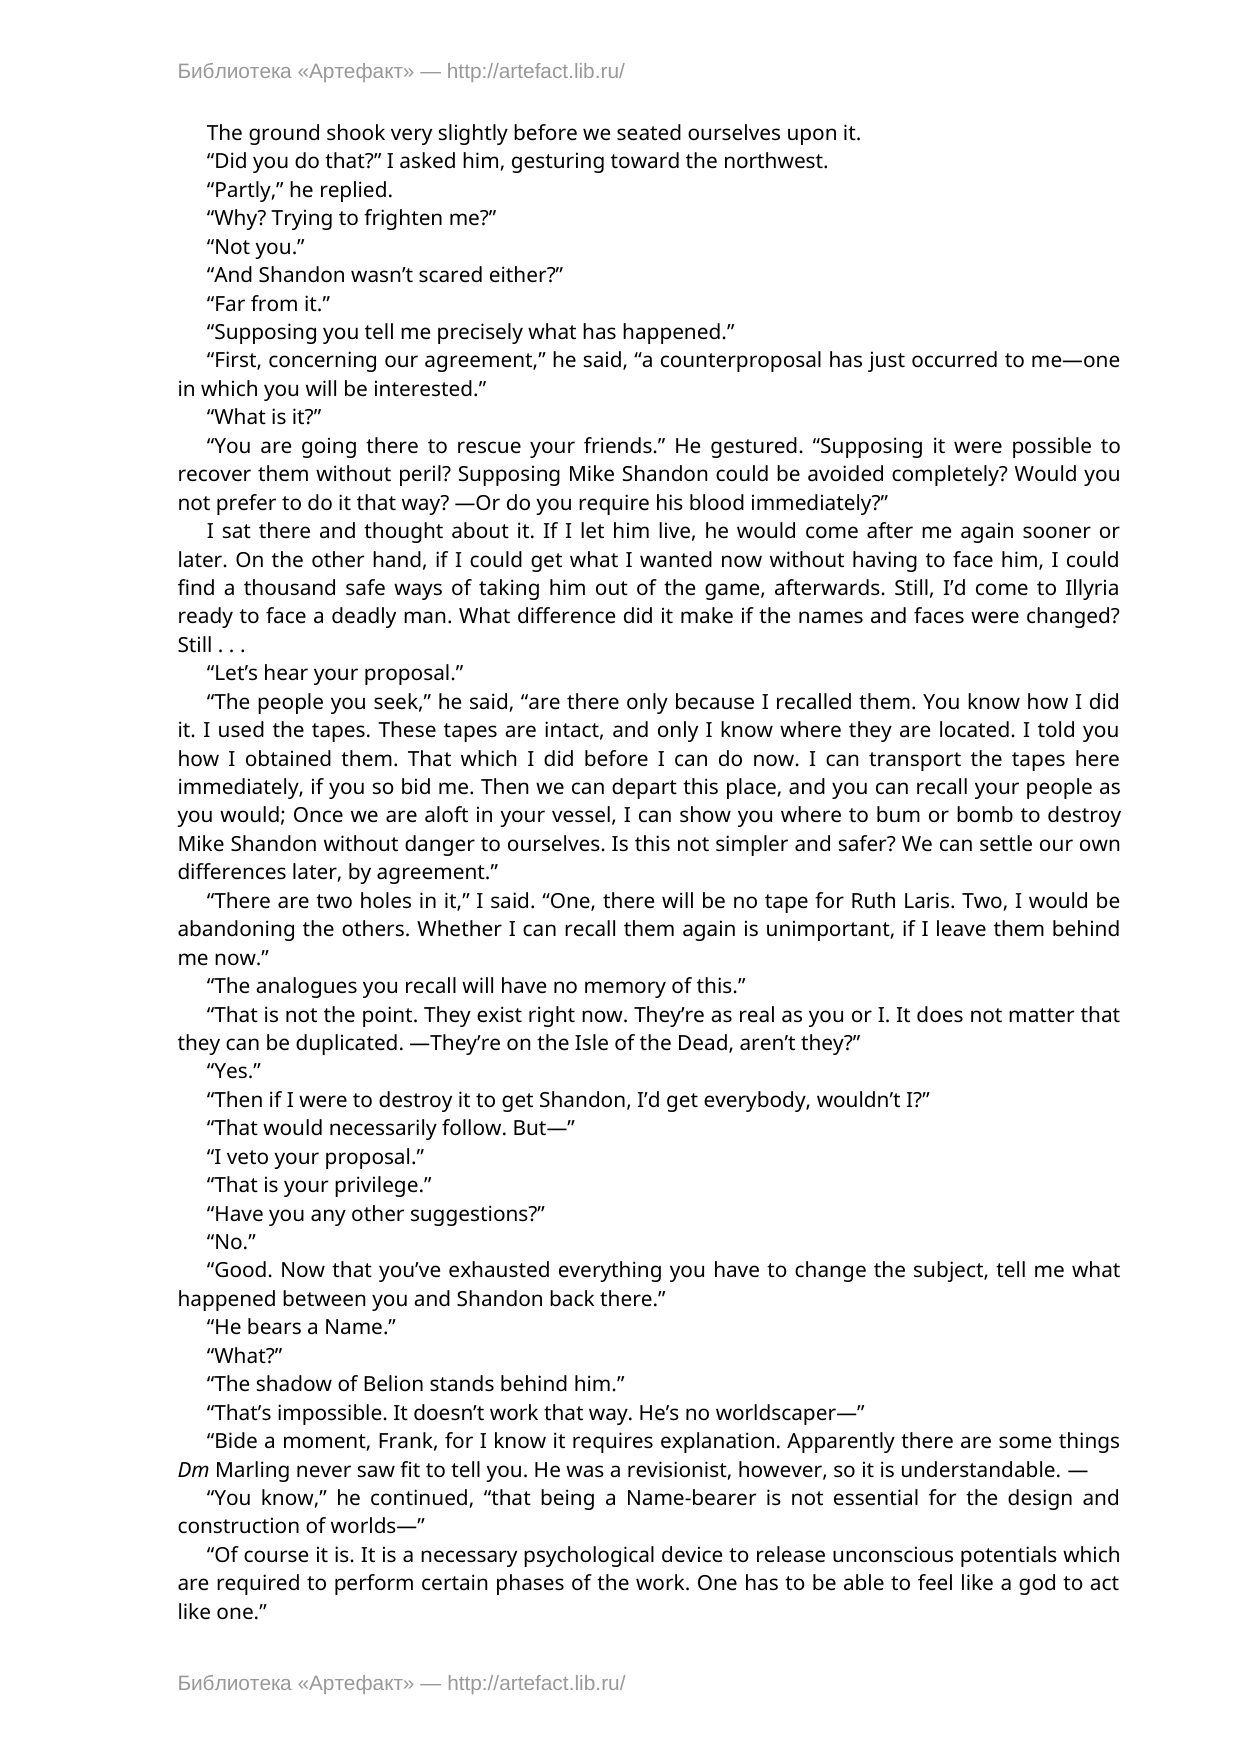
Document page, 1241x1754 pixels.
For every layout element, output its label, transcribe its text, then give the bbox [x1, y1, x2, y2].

text I sat there and thought about it. If I let him live, he would come after me again sooner or later. On the other hand, if I could get what I wanted now without having to face him, I could find a thousand safe ways of taking him out of the game, afterwards. Still, I’d come to Illyria ready to face a deadly man. What difference did it make if the names and faces were changed? Still . . . [177, 516, 1122, 658]
text “No.” [177, 1227, 1122, 1256]
text “Not you.” [177, 232, 1122, 260]
text “That is your privilege.” [177, 1170, 1122, 1199]
text “The analogues you recall will have no memory of this.” [177, 971, 1122, 1000]
text “There are two holes in it,” I said. “One, there will be no tape for Ruth Laris. Two, I would be abandoning the others. Whether I can recall them again is unimportant, if I leave them behind me now.” [177, 886, 1122, 971]
text “First, concerning our agreement,” he said, “a counterproposal has just occurred to me—one in which you will be interested.” [177, 346, 1122, 402]
text “He bears a Name.” [177, 1312, 1122, 1341]
text “Have you any other suggestions?” [177, 1199, 1122, 1227]
text The ground shook very slightly before we seated ourselves upon it. [177, 118, 1122, 147]
text “The shadow of Belion stands behind him.” [177, 1369, 1122, 1398]
text “Yes.” [177, 1057, 1122, 1085]
text “What is it?” [177, 402, 1122, 431]
text “Let’s hear your proposal.” [177, 658, 1122, 687]
text “That would necessarily follow. But—” [177, 1113, 1122, 1142]
text “Good. Now that you’ve exhausted everything you have to change the subject, tell me what happened between you and Shandon back there.” [177, 1256, 1122, 1312]
text “The people you seek,” he said, “are there only because I recalled them. You know how I did it. I used the tapes. These tapes are intact, and only I know where they are located. I told you how I obtained them. That which I did before I can do now. I can transport the tapes here immediately, if you so bid me. Then we can depart this place, and you can recall your people as you would; Once we are aloft in your vessel, I can show you where to bum or bomb to destroy Mike Shandon without danger to ourselves. Is this not simpler and safer? We can settle our own differences later, by agreement.” [177, 687, 1122, 886]
text “Of course it is. It is a necessary psychological device to release unconscious potentials which are required to perform certain phases of the work. One has to be able to feel like a god to act like one.” [177, 1540, 1122, 1625]
text “That’s impossible. It doesn’t work that way. He’s no worldscaper—” [177, 1398, 1122, 1426]
text “That is not the point. They exist right now. They’re as real as you or I. It does not matter that they can be duplicated. —They’re on the Isle of the Dead, aren’t they?” [177, 1000, 1122, 1057]
text “You are going there to rescue your friends.” He gestured. “Supposing it were possible to recover them without peril? Supposing Mike Shandon could be avoided completely? Would you not prefer to do it that way? —Or do you require his blood immediately?” [177, 431, 1122, 516]
text “I veto your proposal.” [177, 1142, 1122, 1170]
text “Then if I were to destroy it to get Shandon, I’d get everybody, wouldn’t I?” [177, 1085, 1122, 1113]
text “What?” [177, 1341, 1122, 1369]
text “Far from it.” [177, 289, 1122, 317]
text “Partly,” he replied. [177, 175, 1122, 203]
text “Supposing you tell me precisely what has happened.” [177, 317, 1122, 346]
text “You know,” he continued, “that being a Name-bearer is not essential for the design and construction of worlds—” [177, 1483, 1122, 1540]
text “Bide a moment, Frank, for I know it requires explanation. Apparently there are some things Dm Marling never saw fit to tell you. He was a revisionist, however, so it is understandable. — [177, 1426, 1122, 1483]
text “Why? Trying to frighten me?” [177, 203, 1122, 232]
text “And Shandon wasn’t scared either?” [177, 260, 1122, 289]
text “Did you do that?” I asked him, gesturing toward the northwest. [177, 147, 1122, 175]
